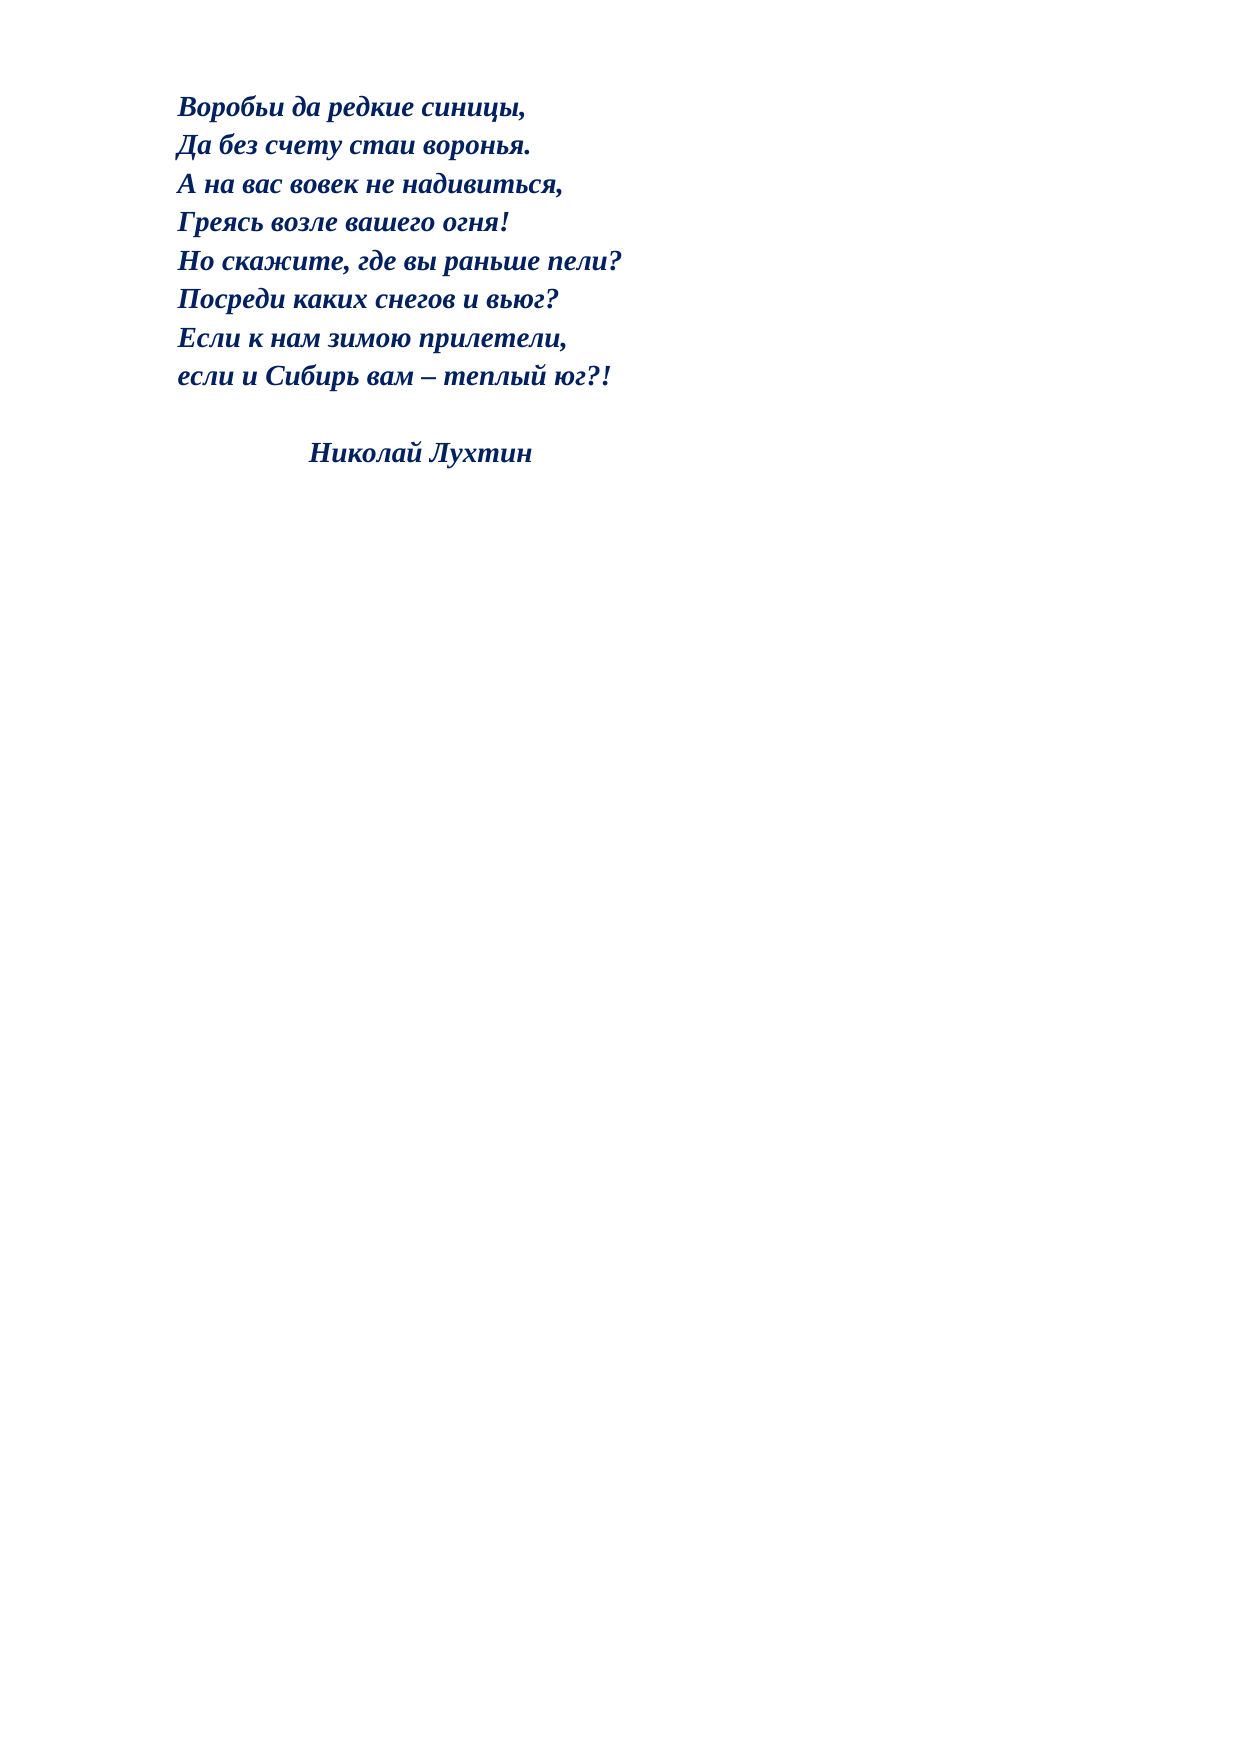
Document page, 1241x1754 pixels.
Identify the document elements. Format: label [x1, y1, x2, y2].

list [177, 89, 1152, 469]
